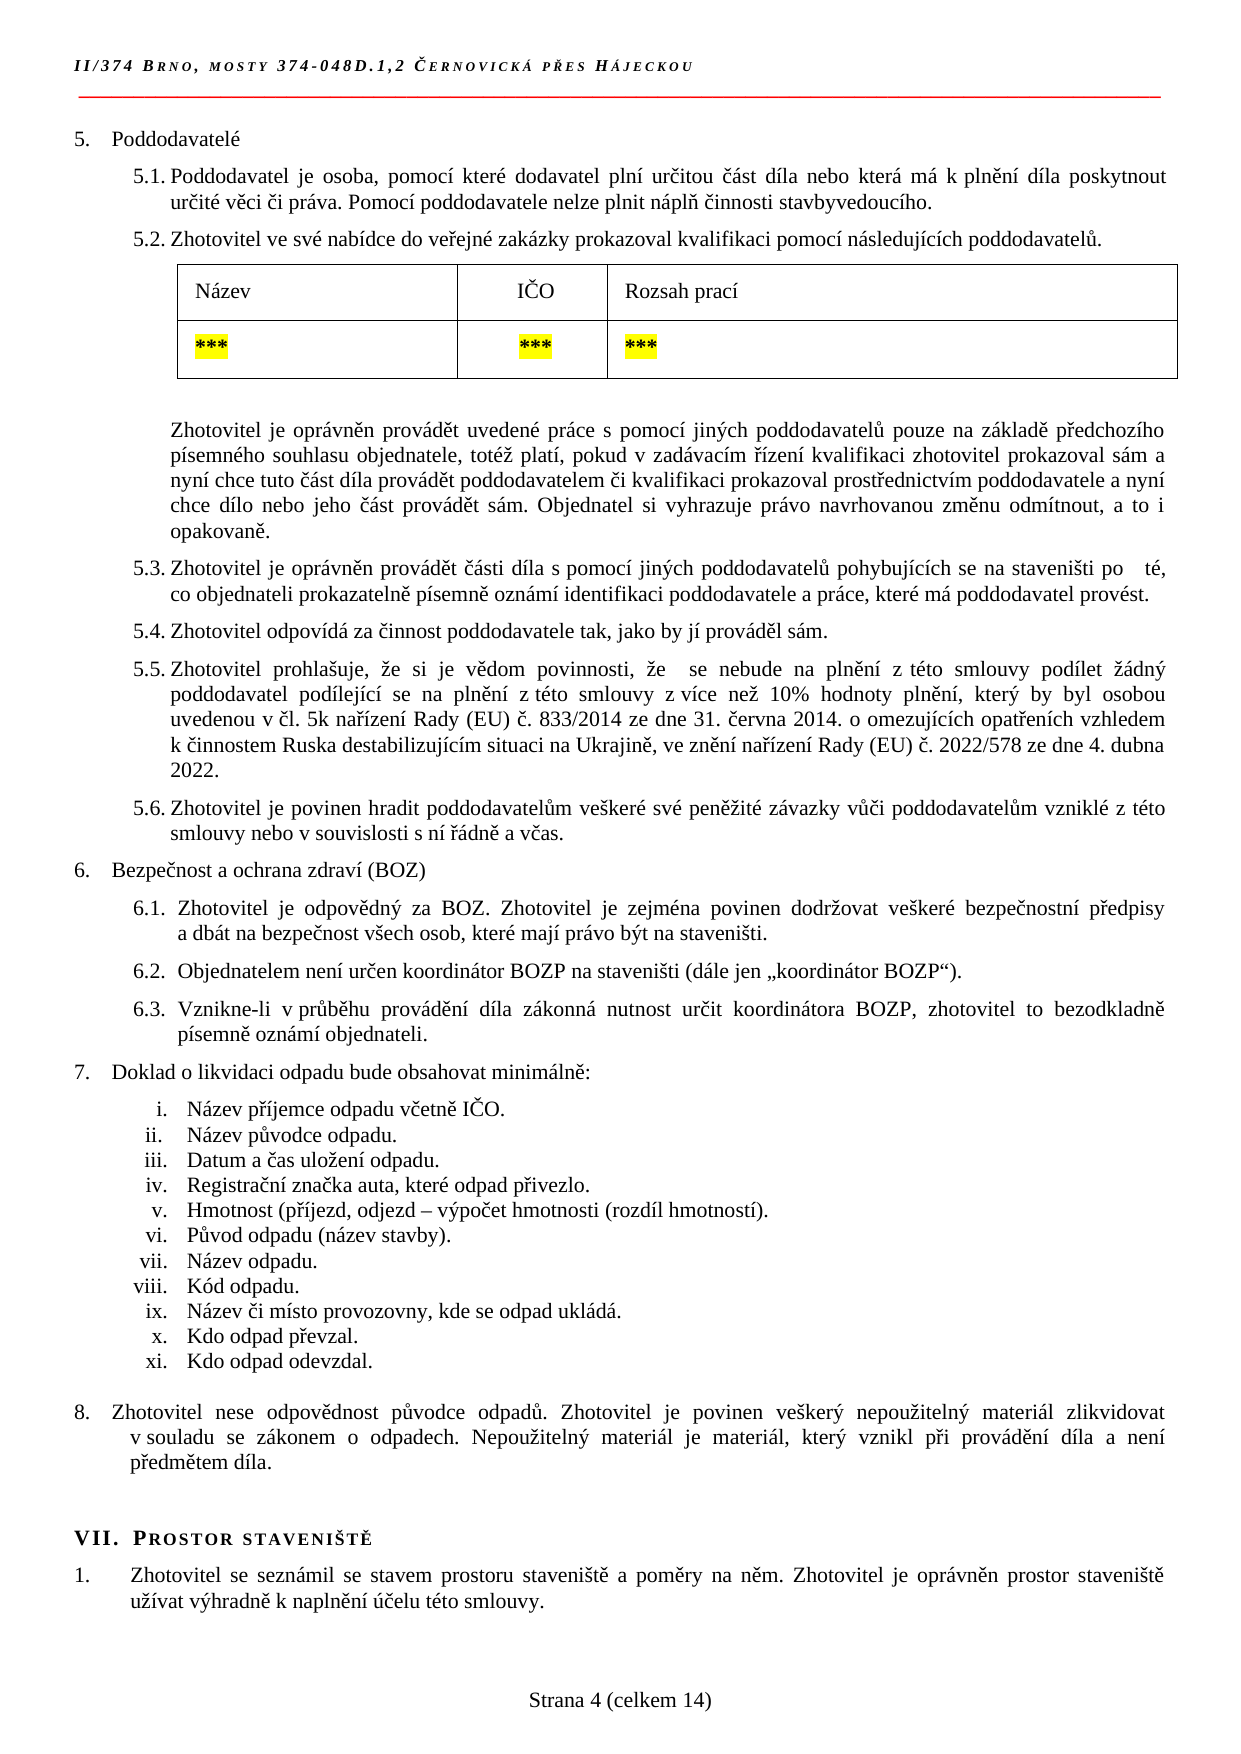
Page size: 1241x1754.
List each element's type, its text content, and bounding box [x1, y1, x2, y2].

list Kdo odpad převzal. [168, 1323, 1166, 1348]
table_cell *** [178, 321, 457, 378]
list Zhotovitel odpovídá za činnost poddodavatele tak, jako by jí prováděl sám. [133, 618, 1166, 643]
list Kód odpadu. [168, 1273, 1166, 1298]
list Zhotovitel je odpovědný za BOZ. Zhotovitel je zejména povinen dodržovat veškeré bezpečnostní předpisy a dbát na bezpečnost všech osob, které mají právo být na staveništi. [133, 895, 1166, 946]
list Zhotovitel se seznámil se stavem prostoru staveniště a poměry na něm. Zhotovitel je oprávněn prostor staveniště užívat výhradně k naplnění účelu této smlouvy. [74, 1562, 1166, 1613]
list Datum a čas uložení odpadu. [168, 1147, 1166, 1172]
list Název či místo provozovny, kde se odpad ukládá. [168, 1298, 1166, 1323]
table_header Rozsah prací [608, 265, 1177, 320]
list Původ odpadu (název stavby). [168, 1222, 1166, 1248]
list Zhotovitel je oprávněn provádět uvedené práce s pomocí jiných poddodavatelů pouze na základě předchozího písemného souhlasu objednatele, totéž platí, pokud v zadávacím řízení kvalifikaci zhotovitel prokazoval sám a nyní chce tuto část díla provádět poddodavatelem či kvalifikaci prokazoval prostřednictvím poddodavatele a nyní chce dílo nebo jeho část provádět sám. Objednatel si vyhrazuje právo navrhovanou změnu odmítnout, a to i opakovaně. [170, 417, 1166, 543]
list Poddodavatelé [74, 126, 1166, 151]
table_header Název [178, 265, 457, 320]
list Doklad o likvidaci odpadu bude obsahovat minimálně: [74, 1059, 1166, 1084]
list Název odpadu. [168, 1248, 1166, 1273]
list Zhotovitel je povinen hradit poddodavatelům veškeré své peněžité závazky vůči poddodavatelům vzniklé z této smlouvy nebo v souvislosti s ní řádně a včas. [133, 794, 1166, 845]
table_cell *** [608, 321, 1177, 378]
table_cell *** [458, 321, 607, 378]
list Registrační značka auta, které odpad přivezlo. [168, 1172, 1166, 1197]
list Prostor staveniště [74, 1525, 1166, 1550]
list Název příjemce odpadu včetně IČO. [168, 1096, 1166, 1122]
list Název původce odpadu. [162, 1122, 1166, 1147]
list Vznikne-li v průběhu provádění díla zákonná nutnost určit koordinátora BOZP, zhotovitel to bezodkladně písemně oznámí objednateli. [133, 996, 1166, 1046]
list Poddodavatel je osoba, pomocí které dodavatel plní určitou část díla nebo která má k plnění díla poskytnout určité věci či práva. Pomocí poddodavatele nelze plnit náplň činnosti stavbyvedoucího. [133, 163, 1166, 214]
list Bezpečnost a ochrana zdraví (BOZ) [74, 857, 1166, 883]
list Zhotovitel ve své nabídce do veřejné zakázky prokazoval kvalifikaci pomocí následujících poddodavatelů. [133, 226, 1166, 252]
list Zhotovitel je oprávněn provádět části díla s pomocí jiných poddodavatelů pohybujících se na staveništi po té, co objednateli prokazatelně písemně oznámí identifikaci poddodavatele a práce, které má poddodavatel provést. [133, 555, 1166, 606]
table_header IČO [458, 265, 607, 320]
list Hmotnost (příjezd, odjezd – výpočet hmotnosti (rozdíl hmotností). [168, 1197, 1166, 1222]
list Objednatelem není určen koordinátor BOZP na staveništi (dále jen „koordinátor BOZP“). [133, 958, 1166, 983]
list Kdo odpad odevzdal. [168, 1348, 1166, 1374]
list Zhotovitel nese odpovědnost původce odpadů. Zhotovitel je povinen veškerý nepoužitelný materiál zlikvidovat v souladu se zákonem o odpadech. Nepoužitelný materiál je materiál, který vznikl při provádění díla a není předmětem díla. [74, 1399, 1166, 1474]
list Zhotovitel prohlašuje, že si je vědom povinnosti, že se nebude na plnění z této smlouvy podílet žádný poddodavatel podílející se na plnění z této smlouvy z více než 10% hodnoty plnění, který by byl osobou uvedenou v čl. 5k nařízení Rady (EU) č. 833/2014 ze dne 31. června 2014. o omezujících opatřeních vzhledem k činnostem Ruska destabilizujícím situaci na Ukrajině, ve znění nařízení Rady (EU) č. 2022/578 ze dne 4. dubna 2022. [133, 656, 1166, 782]
